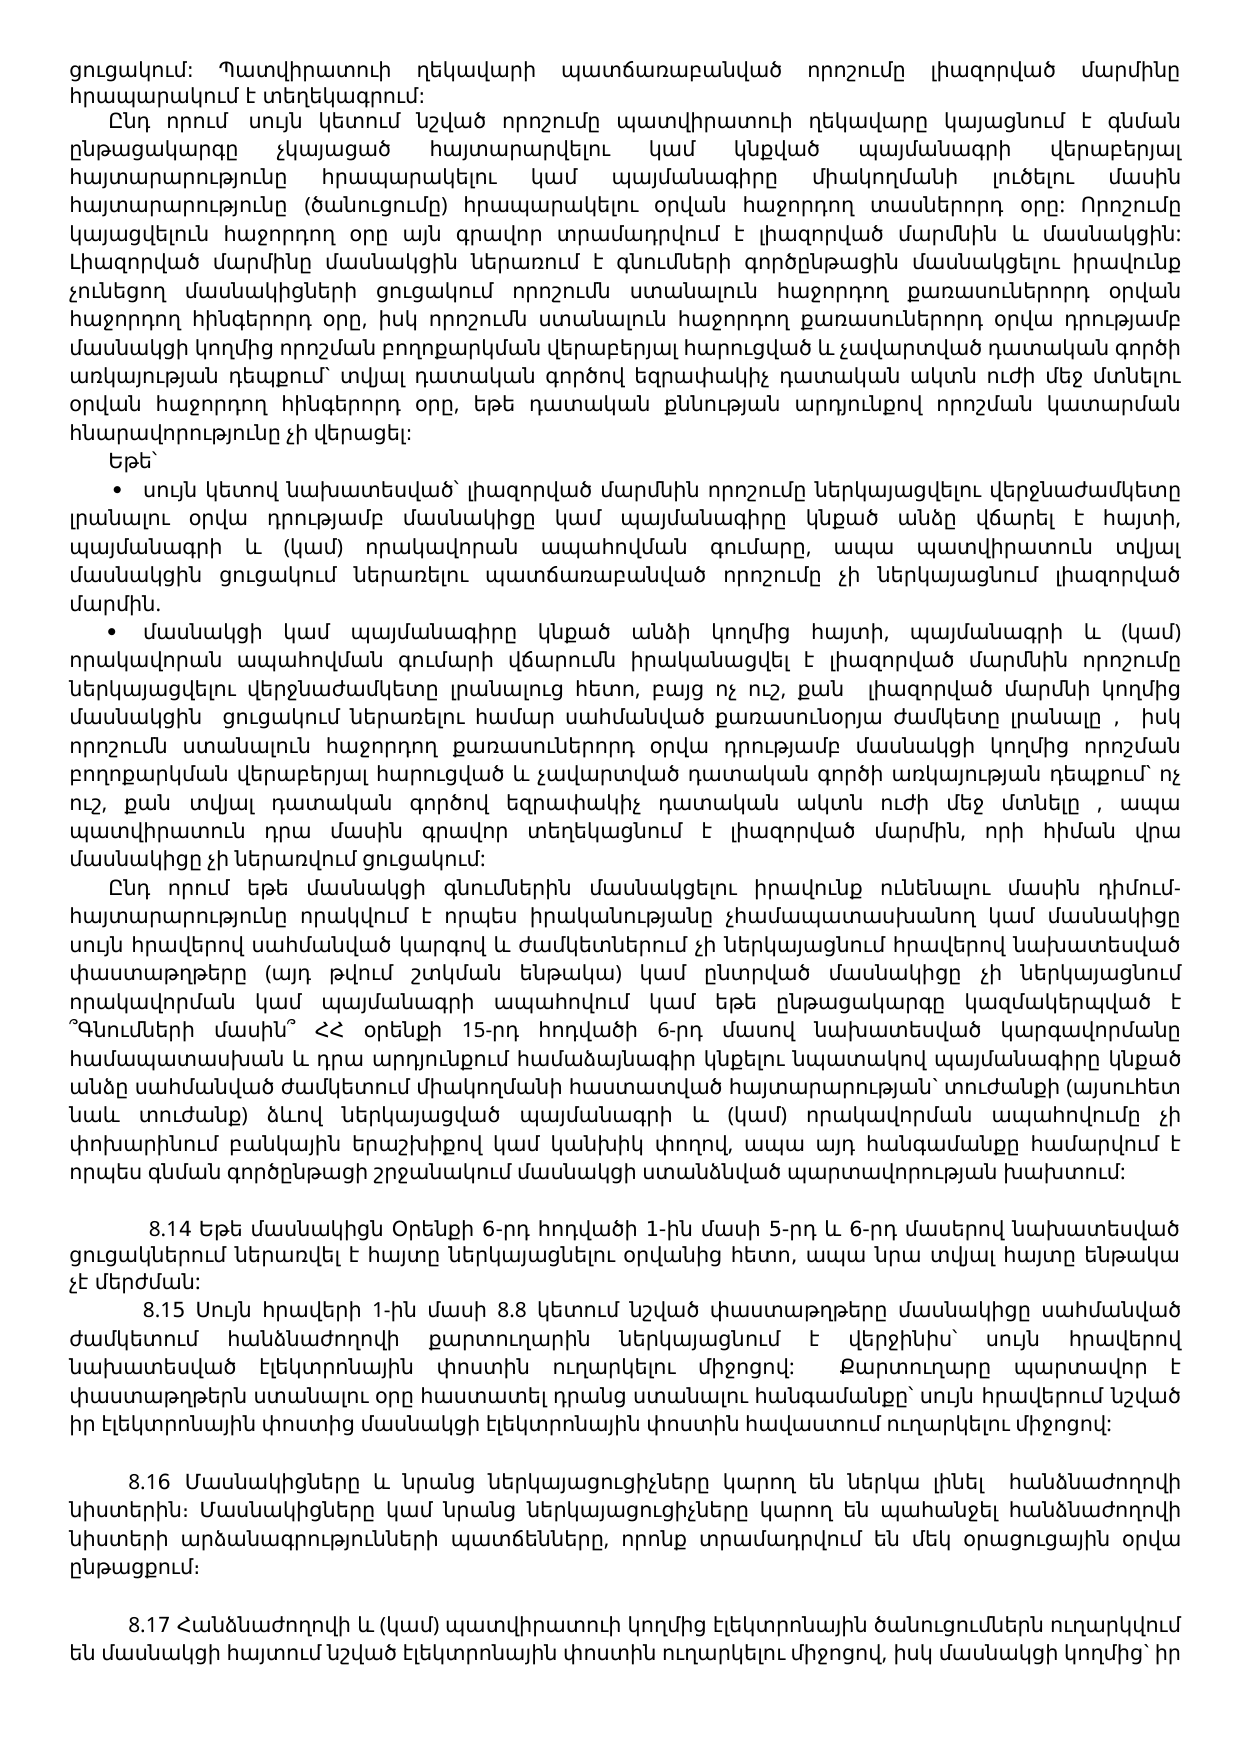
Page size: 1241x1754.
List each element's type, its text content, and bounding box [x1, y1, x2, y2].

list սույն կետով նախատեսված՝ լիազորված մարմնին որոշումը ներկայացվելու վերջնաժամկետը լրանալու օրվա դրությամբ մասնակիցը կամ պայմանագիրը կնքած անձը վճարել է հայտի, պայմանագրի և (կամ) որակավորան ապահովման գումարը, ապա պատվիրատուն տվյալ մասնակցին ցուցակում ներառելու պատճառաբանված որոշումը չի ներկայացնում լիազորված մարմին. [69, 475, 1181, 617]
text Եթե՝ [69, 446, 1181, 475]
text Ընդ որում սույն կետում նշված որոշումը պատվիրատուի ղեկավարը կայացնում է գնման ընթացակարգը չկայացած հայտարարվելու կամ կնքված պայմանագրի վերաբերյալ հայտարարությունը հրապարակելու կամ պայմանագիրը միակողմանի լուծելու մասին հայտարարությունը (ծանուցումը) հրապարակելու օրվան հաջորդող տասներորդ օրը: Որոշումը կայացվելուն հաջորդող օրը այն գրավոր տրամադրվում է լիազորված մարմնին և մասնակցին: Լիազորված մարմինը մասնակցին ներառում է գնումների գործընթացին մասնակցելու իրավունք չունեցող մասնակիցների ցուցակում որոշումն ստանալուն հաջորդող քառասուներորդ օրվան հաջորդող հինգերորդ օրը, իսկ որոշումն ստանալուն հաջորդող քառասուներորդ օրվա դրությամբ մասնակցի կողմից որոշման բողոքարկման վերաբերյալ հարուցված և չավարտված դատական գործի առկայության դեպքում` տվյալ դատական գործով եզրափակիչ դատական ակտն ուժի մեջ մտնելու օրվան հաջորդող հինգերորդ օրը, եթե դատական քննության արդյունքով որոշման կատարման հնարավորությունը չի վերացել: [69, 108, 1181, 446]
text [69, 1610, 1181, 1667]
text 8.14 Եթե մասնակիցն Օրենքի 6-րդ հոդվածի 1-ին մասի 5-րդ և 6-րդ մասերով նախատեսված ցուցակներում ներառվել է հայտը ներկայացնելու օրվանից հետո, ապա նրա տվյալ հայտը ենթակա չէ մերժման: [69, 1214, 1181, 1295]
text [69, 56, 1181, 108]
text 8.15 Սույն հրավերի 1-ին մասի 8.8 կետում նշված փաստաթղթերը մասնակիցը սահմանված ժամկետում հանձնաժողովի քարտուղարին ներկայացնում է վերջինիս՝ սույն հրավերով նախատեսված էլեկտրոնային փոստին ուղարկելու միջոցով: Քարտուղարը պարտավոր է փաստաթղթերն ստանալու օրը հաստատել դրանց ստանալու հանգամանքը՝ սույն հրավերում նշված իր էլեկտրոնային փոստից մասնակցի էլեկտրոնային փոստին հավաստում ուղարկելու միջոցով: [69, 1295, 1181, 1438]
text 8.16 Մասնակիցները և նրանց ներկայացուցիչները կարող են ներկա լինել հանձնաժողովի նիստերին։ Մասնակիցները կամ նրանց ներկայացուցիչները կարող են պահանջել հանձնաժողովի նիստերի արձանագրությունների պատճենները, որոնք տրամադրվում են մեկ օրացուցային օրվա ընթացքում։ [69, 1467, 1181, 1581]
text Ընդ որում եթե մասնակցի գնումներին մասնակցելու իրավունք ունենալու մասին դիմում-հայտարարությունը որակվում է որպես իրականությանը չհամապատասխանող կամ մասնակիցը սույն հրավերով սահմանված կարգով և ժամկետներում չի ներկայացնում հրավերով նախատեսված փաստաթղթերը (այդ թվում շտկման ենթակա) կամ ընտրված մասնակիցը չի ներկայացնում որակավորման կամ պայմանագրի ապահովում կամ եթե ընթացակարգը կազմակերպված է ՞Գնումների մասին՞ ՀՀ օրենքի 15-րդ հոդվածի 6-րդ մասով նախատեսված կարգավորմանը համապատասխան և դրա արդյունքում համաձայնագիր կնքելու նպատակով պայմանագիրը կնքած անձը սահմանված ժամկետում միակողմանի հաստատված հայտարարության` տուժանքի (այսուհետ նաև տուժանք) ձևով ներկայացված պայմանագրի և (կամ) որակավորման ապահովումը չի փոխարինում բանկային երաշխիքով կամ կանխիկ փողով, ապա այդ հանգամանքը համարվում է որպես գնման գործընթացի շրջանակում մասնակցի ստանձնված պարտավորության խախտում: [69, 873, 1181, 1186]
list մասնակցի կամ պայմանագիրը կնքած անձի կողմից հայտի, պայմանագրի և (կամ) որակավորան ապահովման գումարի վճարումն իրականացվել է լիազորված մարմնին որոշումը ներկայացվելու վերջնաժամկետը լրանալուց հետո, բայց ոչ ուշ, քան լիազորված մարմնի կողմից մասնակցին ցուցակում ներառելու համար սահմանված քառասունօրյա ժամկետը լրանալը , իսկ որոշումն ստանալուն հաջորդող քառասուներորդ օրվա դրությամբ մասնակցի կողմից որոշման բողոքարկման վերաբերյալ հարուցված և չավարտված դատական գործի առկայության դեպքում` ոչ ուշ, քան տվյալ դատական գործով եզրափակիչ դատական ակտն ուժի մեջ մտնելը , ապա պատվիրատուն դրա մասին գրավոր տեղեկացնում է լիազորված մարմին, որի հիման վրա մասնակիցը չի ներառվում ցուցակում: [69, 617, 1181, 873]
